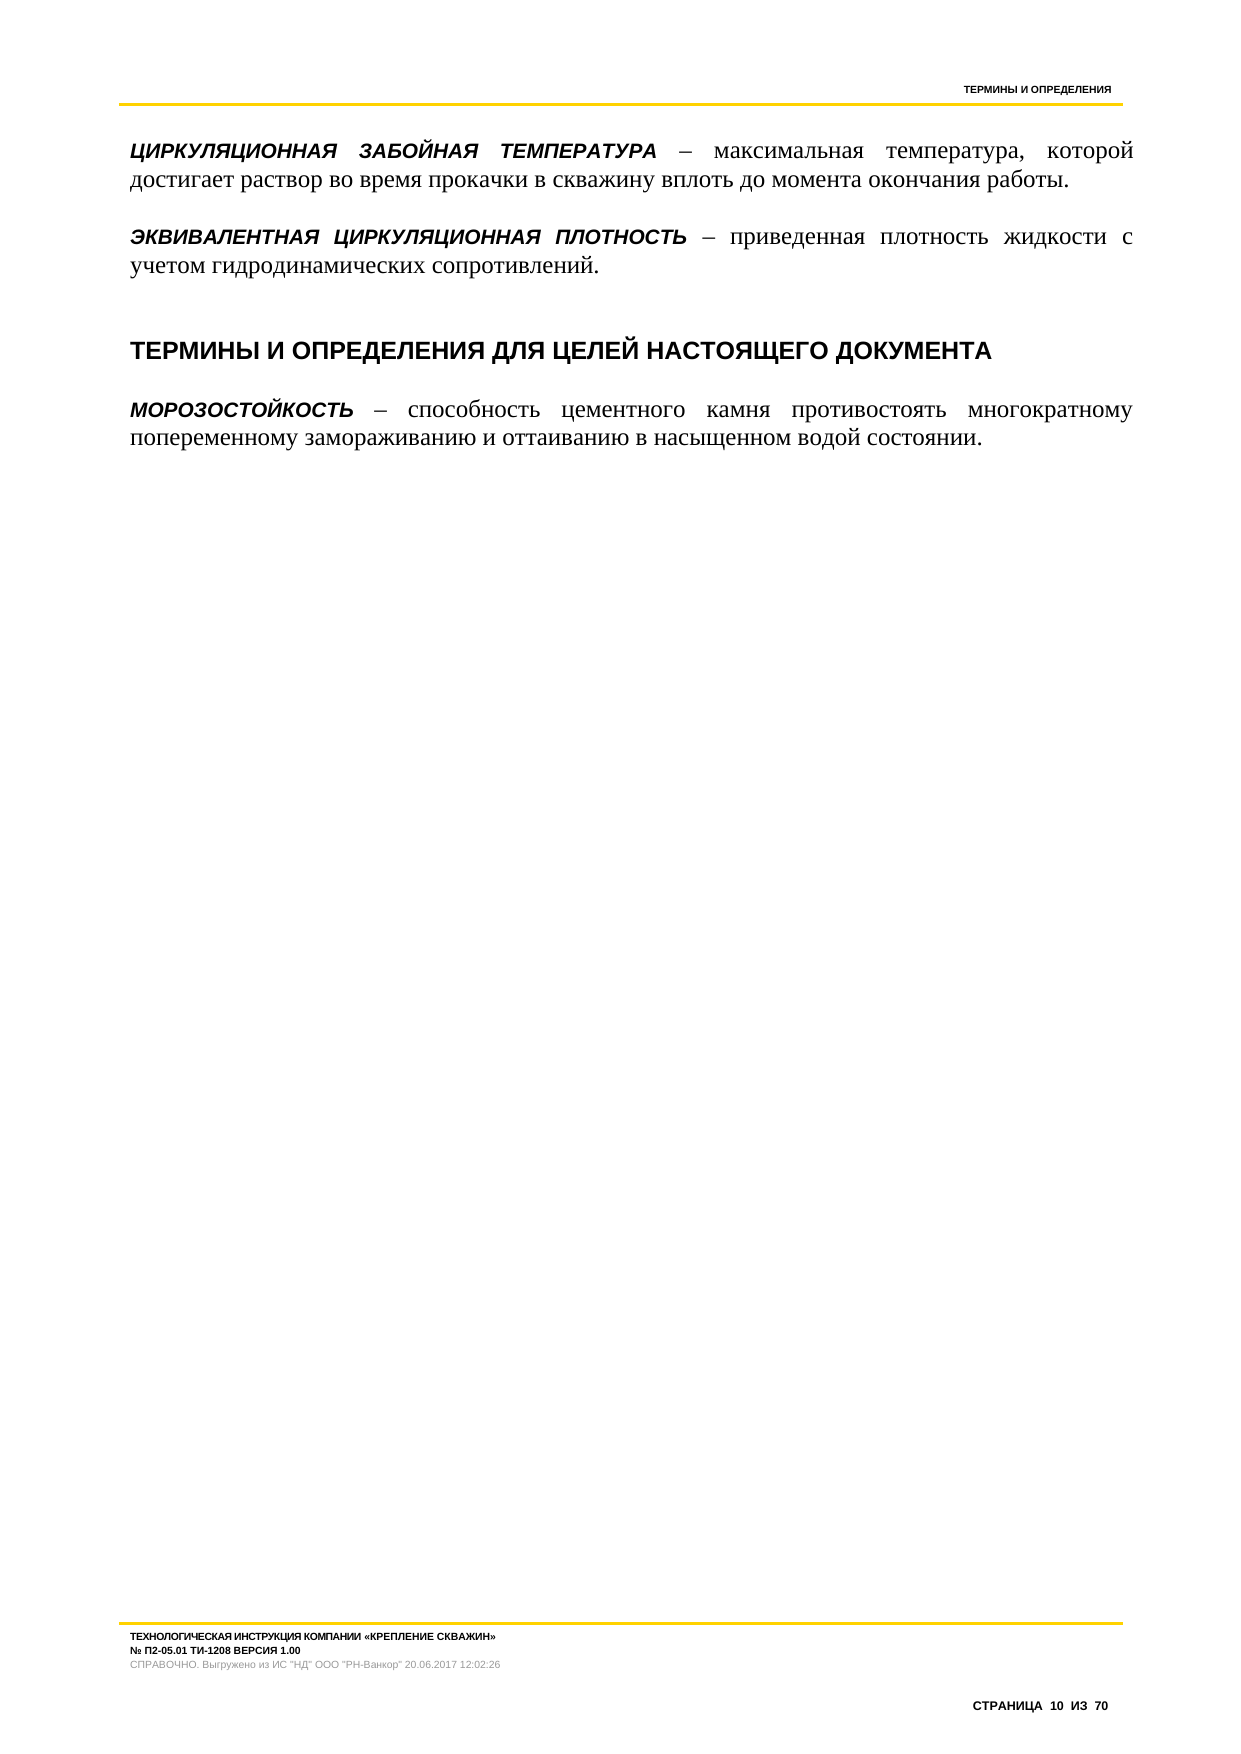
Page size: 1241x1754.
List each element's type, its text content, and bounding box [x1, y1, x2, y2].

text МОРОЗОСТОЙКОСТЬ – способность цементного камня противостоять многократному попеременному замораживанию и оттаиванию в насыщенном водой состоянии. [130, 394, 1134, 451]
text ЦИРКУЛЯЦИОННАЯ ЗАБОЙНАЯ ТЕМПЕРАТУРА – максимальная температура, которой достигает раствор во время прокачки в скважину вплоть до момента окончания работы. [130, 135, 1134, 192]
text ТЕРМИНЫ И ОПРЕДЕЛЕНИЯ ДЛЯ ЦЕЛЕЙ НАСТОЯЩЕГО ДОКУМЕНТА [130, 336, 1134, 365]
text ЭКВИВАЛЕНТНАЯ ЦИРКУЛЯЦИОННАЯ ПЛОТНОСТЬ – приведенная плотность жидкости с учетом гидродинамических сопротивлений. [130, 221, 1134, 279]
